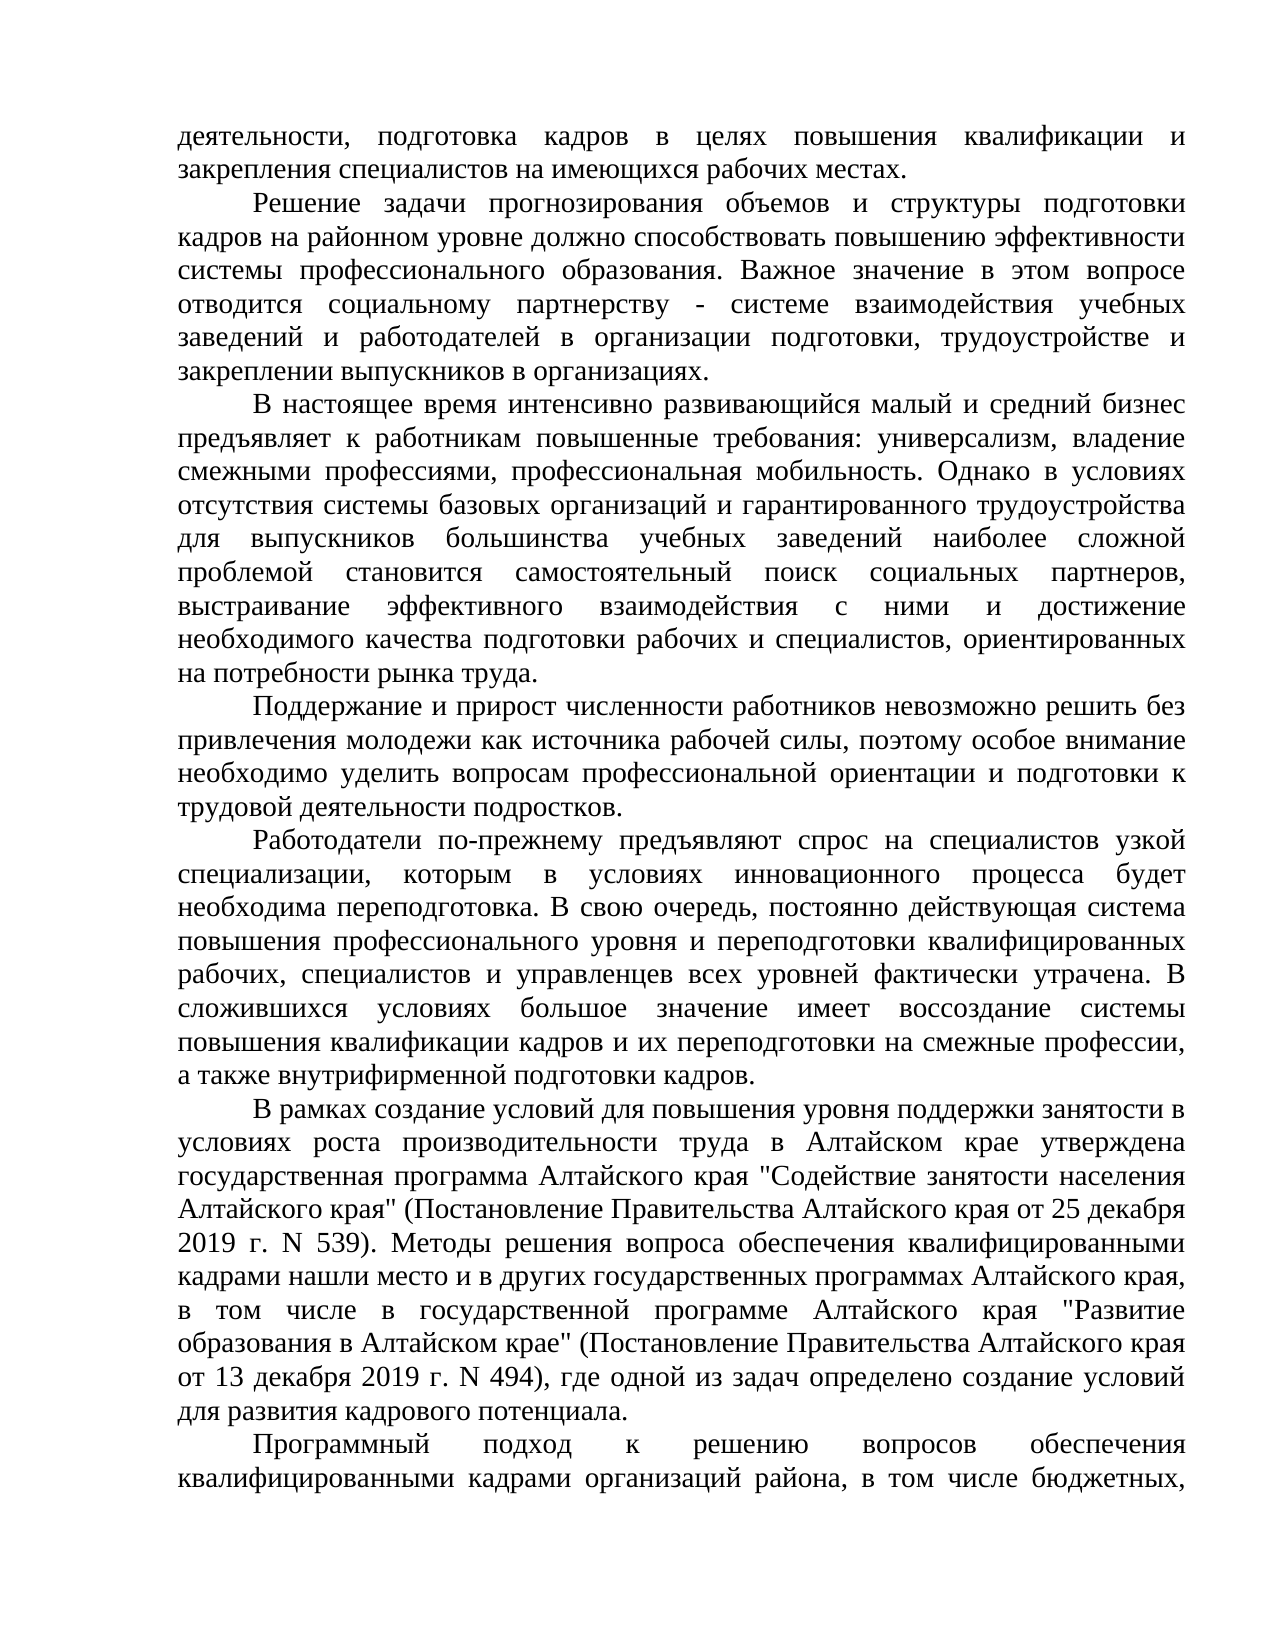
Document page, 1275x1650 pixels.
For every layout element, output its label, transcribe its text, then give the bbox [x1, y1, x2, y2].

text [177, 1426, 1186, 1493]
text В рамках создание условий для повышения уровня поддержки занятости в условиях роста производительности труда в Алтайском крае утверждена государственная программа Алтайского края "Содействие занятости населения Алтайского края" (Постановление Правительства Алтайского края от 25 декабря 2019 г. N 539). Методы решения вопроса обеспечения квалифицированными кадрами нашли место и в других государственных программах Алтайского края, в том числе в государственной программе Алтайского края "Развитие образования в Алтайском крае" (Постановление Правительства Алтайского края от 13 декабря 2019 г. N 494), где одной из задач определено создание условий для развития кадрового потенциала. [177, 1091, 1186, 1426]
text Поддержание и прирост численности работников невозможно решить без привлечения молодежи как источника рабочей силы, поэтому особое внимание необходимо уделить вопросам профессиональной ориентации и подготовки к трудовой деятельности подростков. [177, 688, 1186, 822]
text Работодатели по-прежнему предъявляют спрос на специалистов узкой специализации, которым в условиях инновационного процесса будет необходима переподготовка. В свою очередь, постоянно действующая система повышения профессионального уровня и переподготовки квалифицированных рабочих, специалистов и управленцев всех уровней фактически утрачена. В сложившихся условиях большое значение имеет воссоздание системы повышения квалификации кадров и их переподготовки на смежные профессии, а также внутрифирменной подготовки кадров. [177, 822, 1186, 1091]
text Решение задачи прогнозирования объемов и структуры подготовки кадров на районном уровне должно способствовать повышению эффективности системы профессионального образования. Важное значение в этом вопросе отводится социальному партнерству - системе взаимодействия учебных заведений и работодателей в организации подготовки, трудоустройстве и закреплении выпускников в организациях. [177, 185, 1186, 386]
text В настоящее время интенсивно развивающийся малый и средний бизнес предъявляет к работникам повышенные требования: универсализм, владение смежными профессиями, профессиональная мобильность. Однако в условиях отсутствия системы базовых организаций и гарантированного трудоустройства для выпускников большинства учебных заведений наиболее сложной проблемой становится самостоятельный поиск социальных партнеров, выстраивание эффективного взаимодействия с ними и достижение необходимого качества подготовки рабочих и специалистов, ориентированных на потребности рынка труда. [177, 386, 1186, 688]
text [177, 118, 1186, 185]
